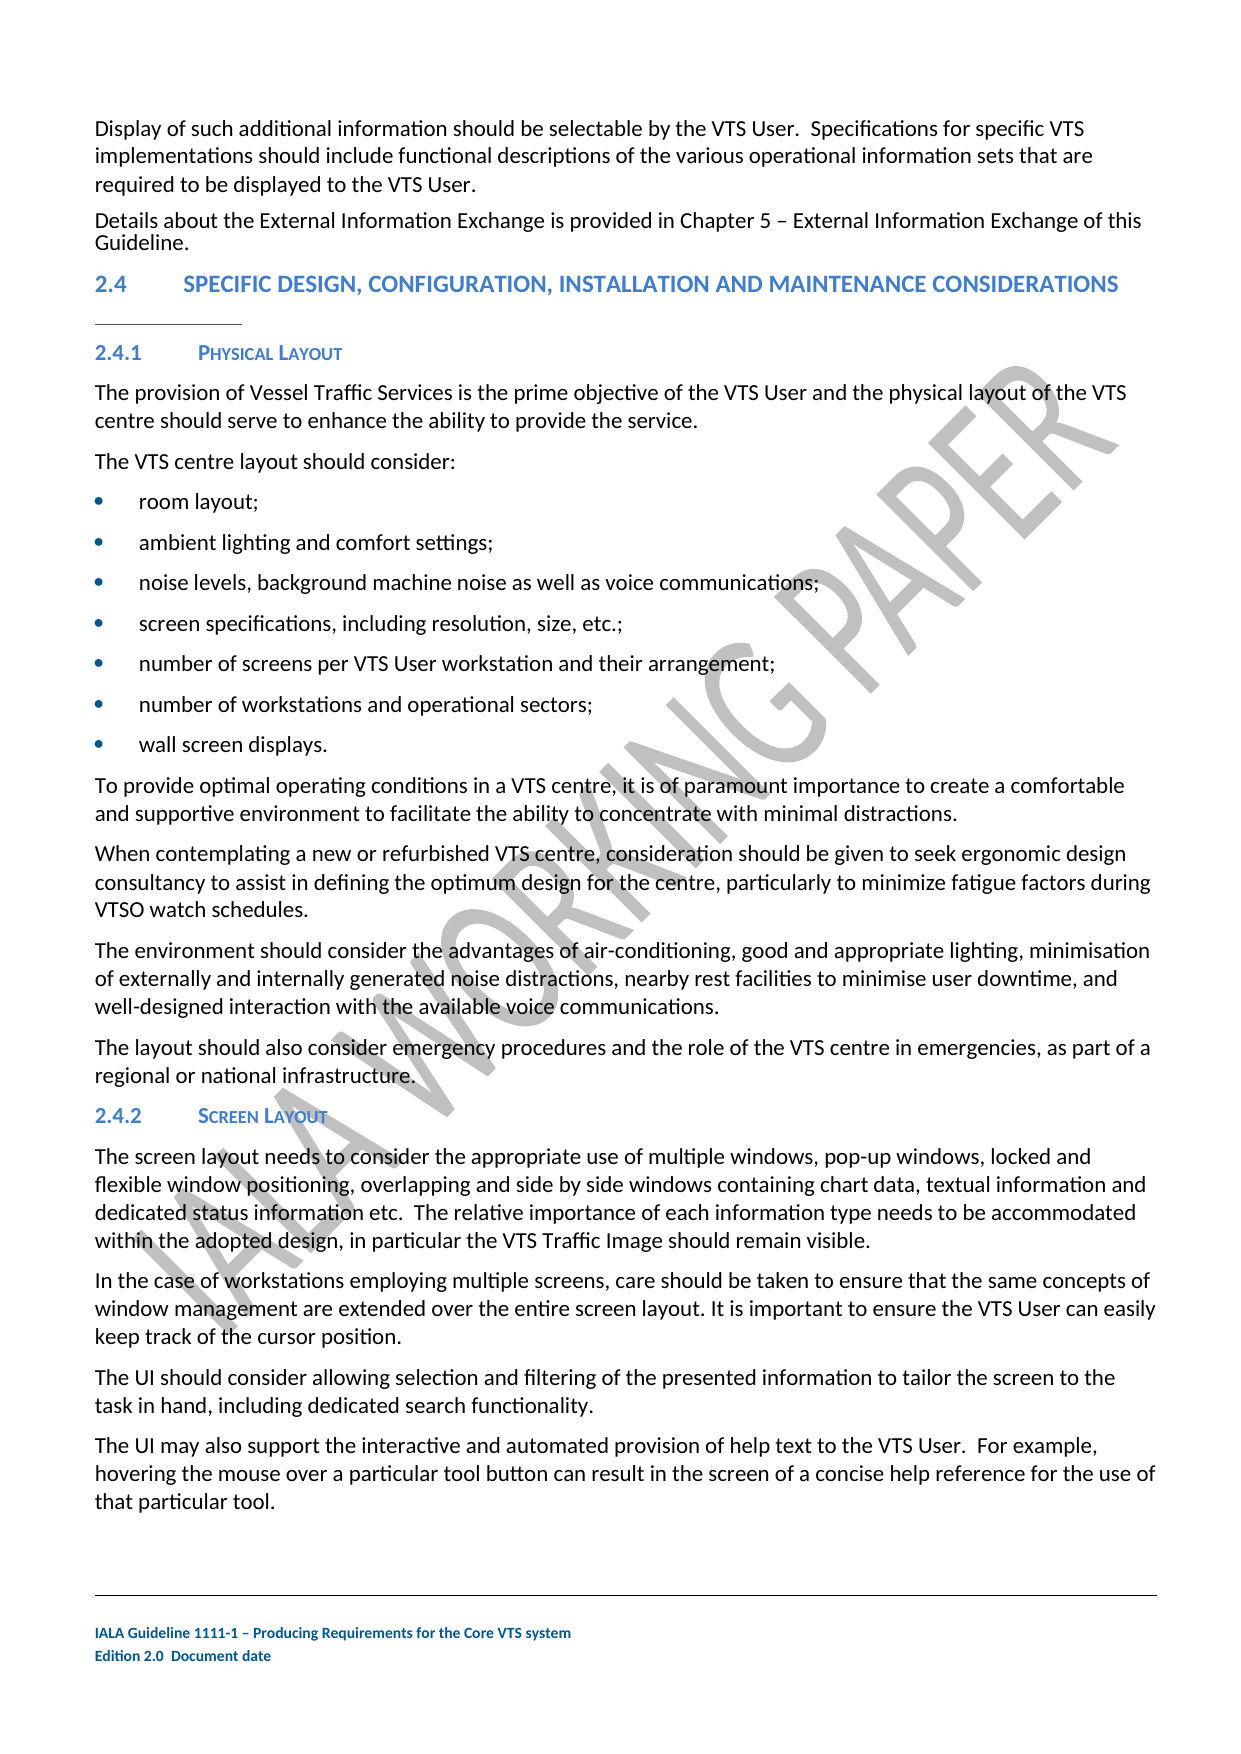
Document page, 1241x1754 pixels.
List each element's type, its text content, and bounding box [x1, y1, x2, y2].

text ambient lighting and comfort settings; [94, 528, 1157, 556]
text The provision of Vessel Traffic Services is the prime objective of the VTS User and the physical layout of the VTS centre should serve to enhance the ability to provide the service. [94, 378, 1157, 434]
subtitle Specific Design, Configuration, Installation and Maintenance Considerations [94, 268, 1157, 298]
text The environment should consider the advantages of air-conditioning, good and appropriate lighting, minimisation of externally and internally generated noise distractions, nearby rest facilities to minimise user downtime, and well-designed interaction with the available voice communications. [94, 936, 1157, 1020]
text The layout should also consider emergency procedures and the role of the VTS centre in emergencies, as part of a regional or national infrastructure. [94, 1033, 1157, 1089]
subtitle Physical Layout [94, 338, 1069, 366]
text The UI should consider allowing selection and filtering of the presented information to tailor the screen to the task in hand, including dedicated search functionality. [94, 1363, 1157, 1419]
text Display of such additional information should be selectable by the VTS User. Specifications for specific VTS implementations should include functional descriptions of the various operational information sets that are required to be displayed to the VTS User. [94, 114, 1157, 198]
text To provide optimal operating conditions in a VTS centre, it is of paramount importance to create a comfortable and supportive environment to facilitate the ability to concentrate with minimal distractions. [94, 771, 1157, 827]
text number of screens per VTS User workstation and their arrangement; [94, 649, 1157, 677]
text Details about the External Information Exchange is provided in Chapter 5 – External Information Exchange of this Guideline. [94, 210, 1157, 255]
text noise levels, background machine noise as well as voice communications; [94, 568, 1157, 596]
text The UI may also support the interactive and automated provision of help text to the VTS User. For example, hovering the mouse over a particular tool button can result in the screen of a concise help reference for the use of that particular tool. [94, 1431, 1157, 1516]
text number of workstations and operational sectors; [94, 690, 1157, 718]
subtitle Screen Layout [94, 1101, 1069, 1129]
text The screen layout needs to consider the appropriate use of multiple windows, pop-up windows, locked and flexible window positioning, overlapping and side by side windows containing chart data, textual information and dedicated status information etc. The relative importance of each information type needs to be accommodated within the adopted design, in particular the VTS Traffic Image should remain visible. [94, 1142, 1157, 1254]
text wall screen displays. [94, 731, 1157, 758]
text room layout; [94, 487, 1157, 515]
text In the case of workstations employing multiple screens, care should be taken to ensure that the same concepts of window management are extended over the entire screen layout. It is important to ensure the VTS User can easily keep track of the cursor position. [94, 1266, 1157, 1350]
text When contemplating a new or refurbished VTS centre, consideration should be given to seek ergonomic design consultancy to assist in defining the optimum design for the centre, particularly to minimize fatigue factors during VTSO watch schedules. [94, 839, 1157, 924]
text The VTS centre layout should consider: [94, 447, 1157, 475]
text screen specifications, including resolution, size, etc.; [94, 609, 1157, 637]
